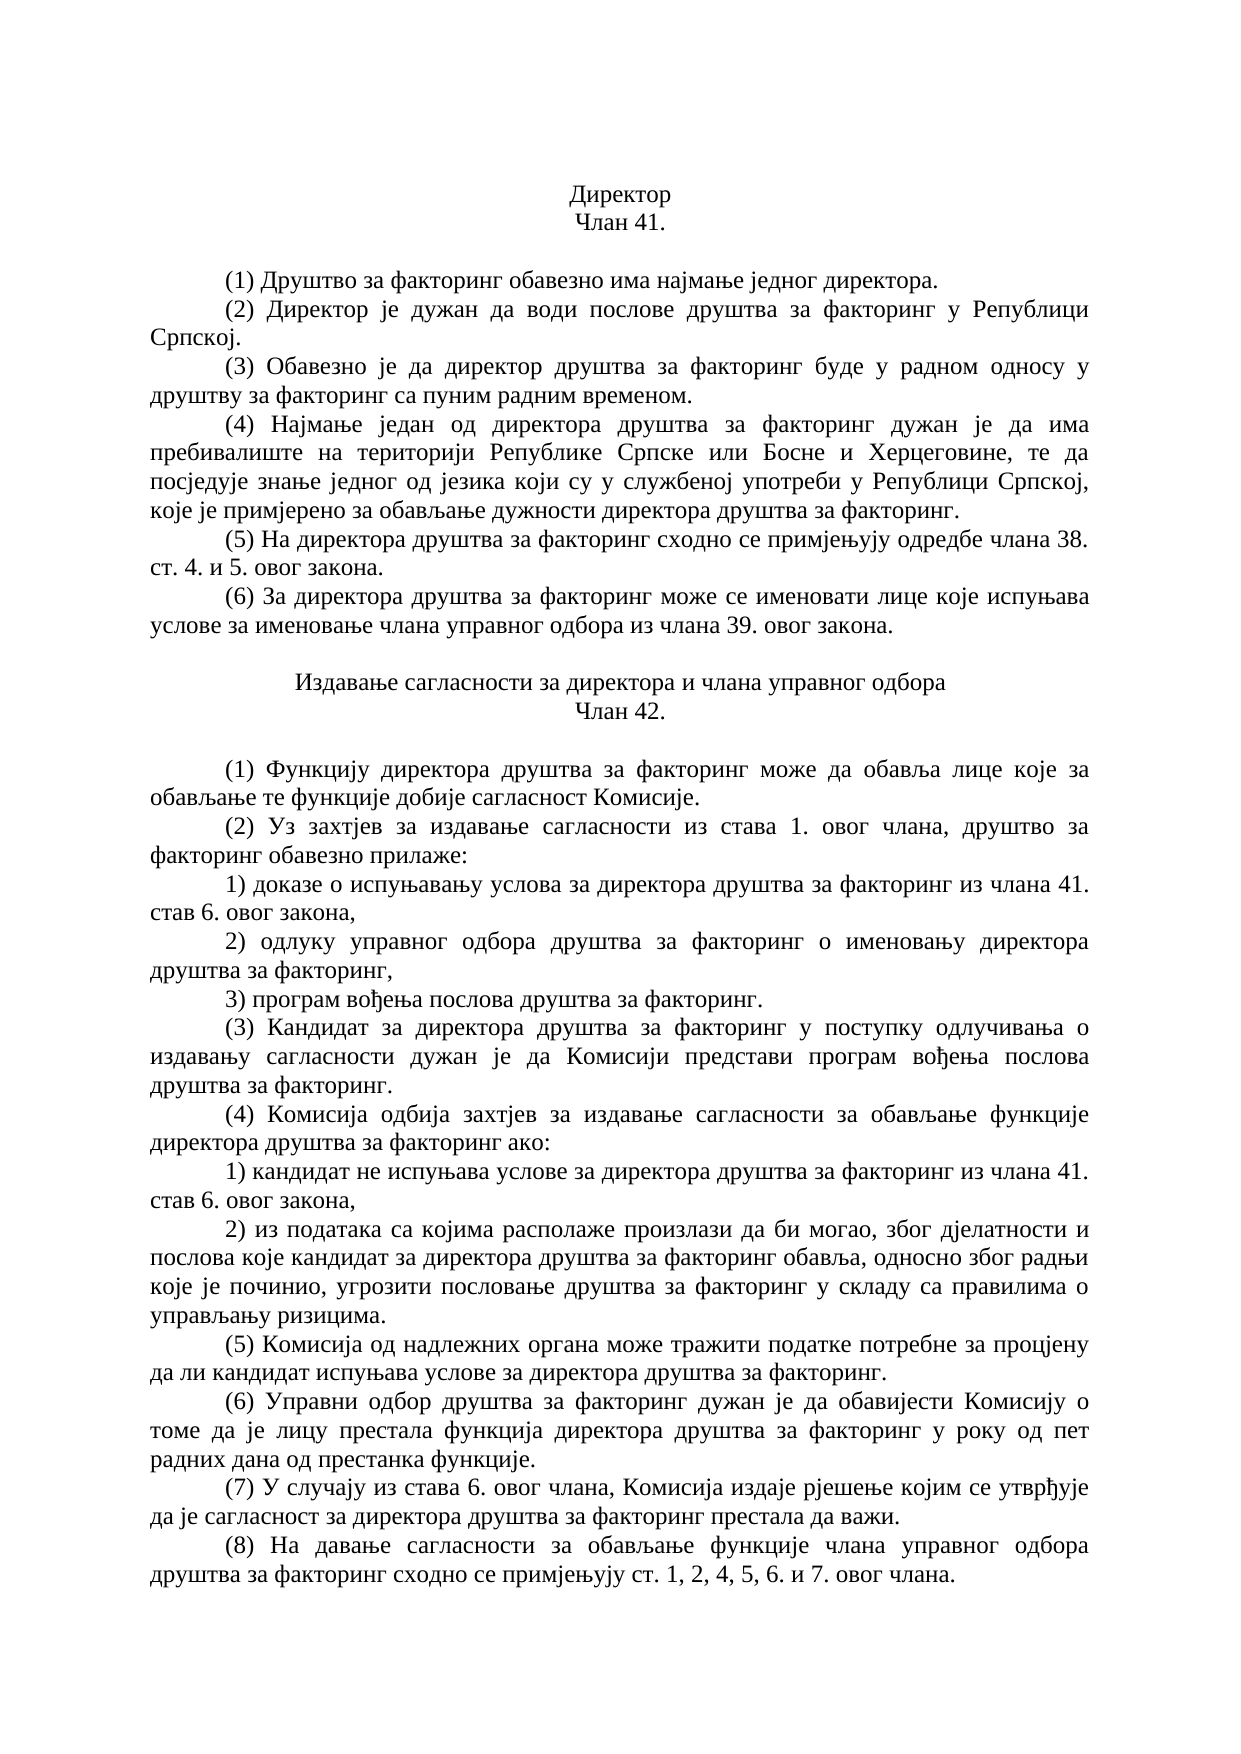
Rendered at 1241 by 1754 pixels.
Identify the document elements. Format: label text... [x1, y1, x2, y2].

text (2) Директор је дужан да води послове друштва за факторинг у Републици Српској. [150, 294, 1090, 351]
text (5) Комисија од надлежних органа може тражити податке потребне за процјену да ли кандидат испуњава услове за директора друштва за факторинг. [150, 1329, 1090, 1386]
text (4) Најмање један од директора друштва за факторинг дужан је да има пребивалиште на територији Републике Српске или Босне и Херцеговине, те да посједује знање једног од језика који су у службеној употреби у Републици Српској, које је примјерено за обављање дужности директора друштва за факторинг. [150, 409, 1090, 524]
text (3) Кандидат за директора друштва за факторинг у поступку одлучивања о издавању сагласности дужан је да Комисији представи програм вођења послова друштва за факторинг. [150, 1012, 1090, 1099]
subtitle Издавање сагласности за директора и члана управног одбора [150, 667, 1090, 696]
text 1) кандидат не испуњава услове за директора друштвa за факторинг из члана 41. став 6. овог закона, [150, 1156, 1090, 1214]
subtitle Директор [150, 179, 1090, 207]
text (5) На директора друштва за факторинг сходно се примјењују одредбе члана 38. ст. 4. и 5. овог закона. [150, 524, 1090, 581]
text (4) Комисија одбија захтјев за издавање сагласности за обављање функције директора друштва за факторинг ако: [150, 1099, 1090, 1156]
text (1) Функцију директора друштва за факторинг може да обавља лице које за обављање те функције добије сагласност Комисије. [150, 754, 1090, 811]
text (7) У случају из става 6. овог члана, Комисија издаје рјешење којим се утврђује да је сагласност за директора друштва за факторинг престала да важи. [150, 1472, 1090, 1530]
text (3) Обавезно је да директор друштва за факторинг буде у радном односу у друштву за факторинг са пуним радним временом. [150, 351, 1090, 409]
text (2) Уз захтјев за издавање сагласности из става 1. овог члана, друштво за факторинг обавезно прилаже: [150, 811, 1090, 869]
text 1) доказе о испуњавању услова за директора друштвa за факторинг из члана 41. став 6. овог закона, [150, 869, 1090, 926]
text 2) из података са којима располаже произлази да би могао, због дјелатности и послова које кандидат за директора друштва за факторинг обавља, односно због радњи које је починио, угрозити пословање друштва за факторинг у складу са правилима о управљању ризицима. [150, 1214, 1090, 1329]
subtitle Члан 42. [150, 696, 1090, 725]
text (6) За директора друштва за факторинг може се именовати лице које испуњава услове за именовање члана управног одбора из члана 39. овог закона. [150, 581, 1090, 639]
text (6) Управни одбор друштва за факторинг дужан је да обавијести Комисију о томе да је лицу престала функција директора друштва за факторинг у року од пет радних дана од престанка функције. [150, 1386, 1090, 1472]
text 2) одлуку управног одбора друштва за факторинг о именовању директора друштва за факторинг, [150, 926, 1090, 984]
text 3) програм вођења послова друштва за факторинг. [150, 984, 1090, 1012]
text (1) Друштво за факторинг обавезно има најмање једног директора. [150, 265, 1090, 294]
subtitle Члан 41. [150, 207, 1090, 236]
text (8) На давање сагласности за обављање функције члана управног одбора друштва за факторинг сходно се примјењују ст. 1, 2, 4, 5, 6. и 7. овог члана. [150, 1530, 1090, 1587]
